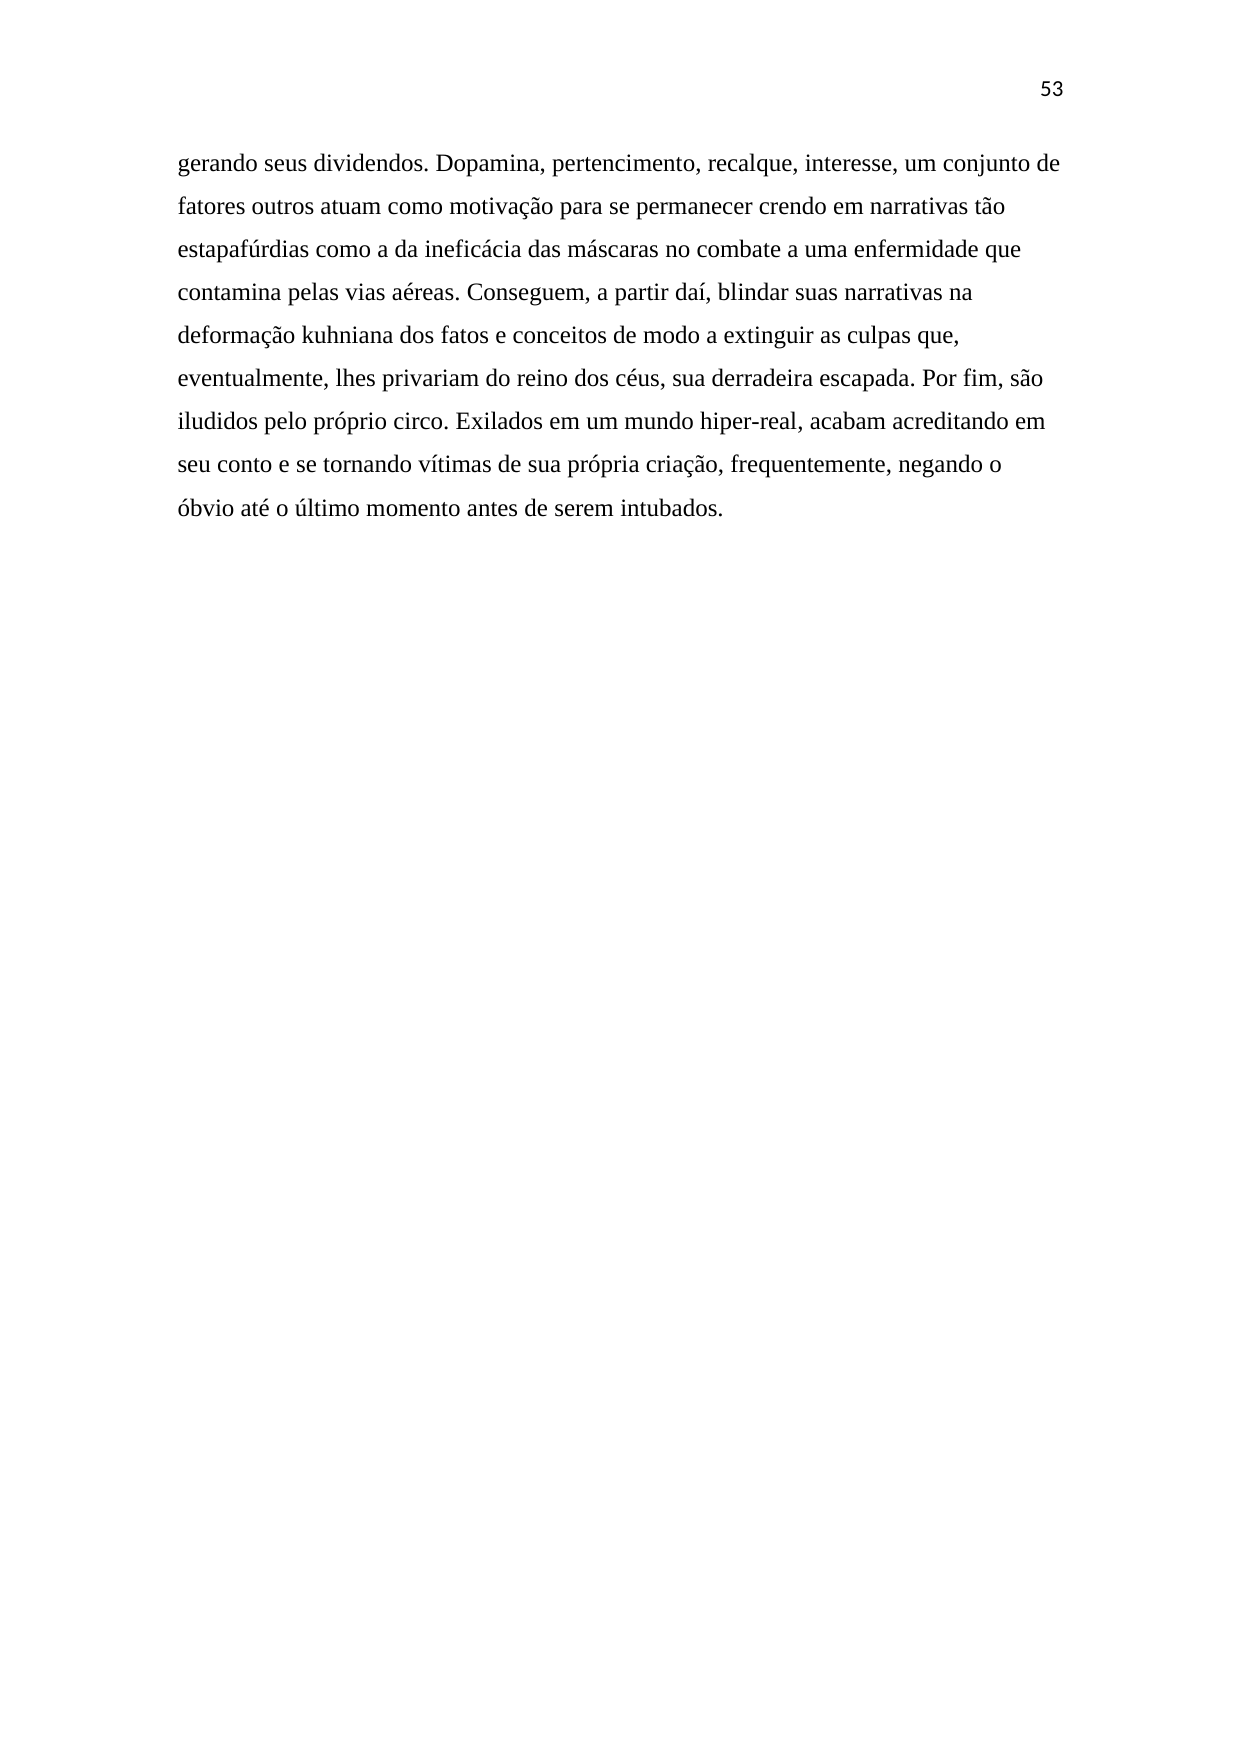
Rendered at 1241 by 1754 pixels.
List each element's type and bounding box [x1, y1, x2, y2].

text [177, 148, 1063, 521]
